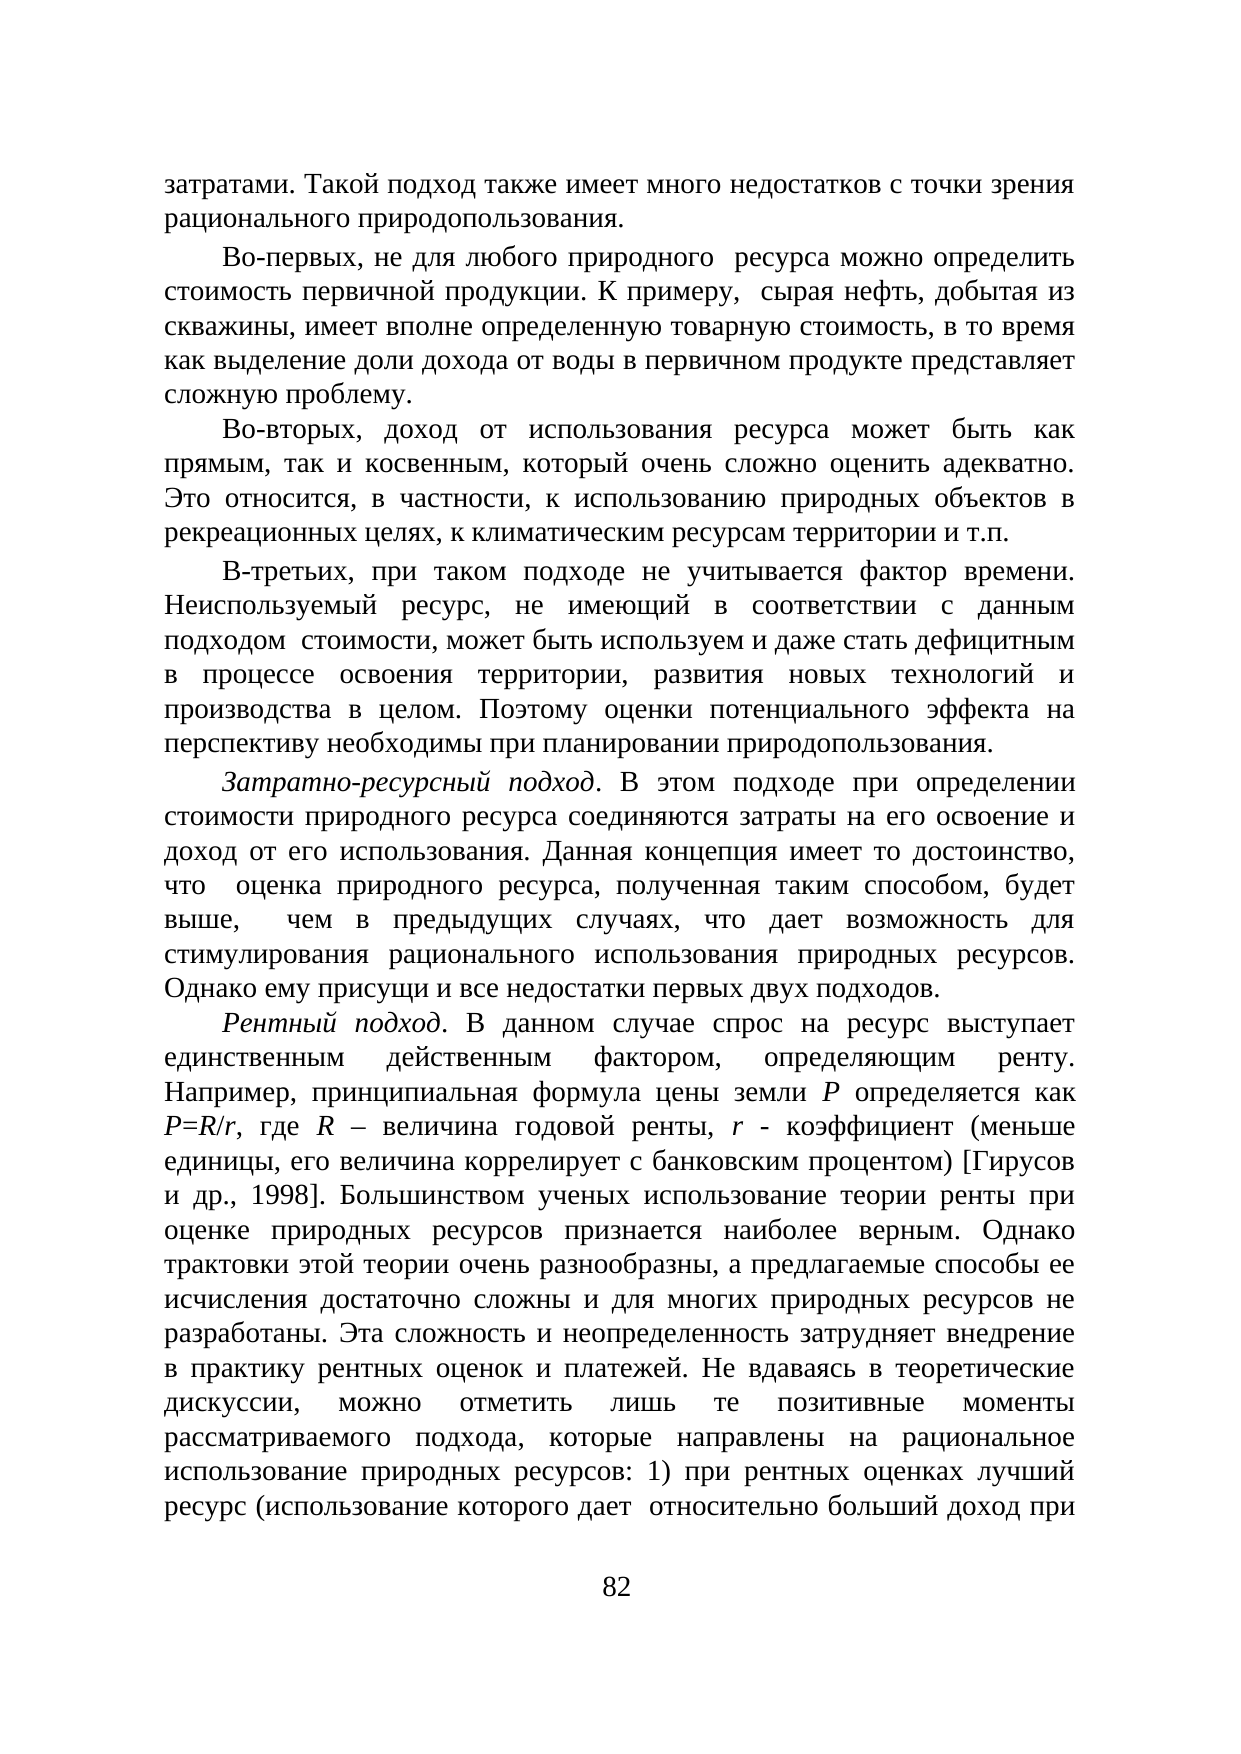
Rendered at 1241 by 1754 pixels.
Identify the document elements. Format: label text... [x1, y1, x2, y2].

text Во-первых, не для любого природного ресурса можно определить стоимость первичной продукции. К примеру, сырая нефть, добытая из скважины, имеет вполне определенную товарную стоимость, в то время как выделение доли дохода от воды в первичном продукте представляет сложную проблему. [164, 239, 1076, 410]
text В-третьих, при таком подходе не учитывается фактор времени. Неиспользуемый ресурс, не имеющий в соответствии с данным подходом стоимости, может быть используем и даже стать дефицитным в процессе освоения территории, развития новых технологий и производства в целом. Поэтому оценки потенциального эффекта на перспективу необходимы при планировании природопользования. [164, 553, 1076, 759]
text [164, 1005, 1076, 1521]
text Во-вторых, доход от использования ресурса может быть как прямым, так и косвенным, который очень сложно оценить адекватно. Это относится, в частности, к использованию природных объектов в рекреационных целях, к климатическим ресурсам территории и т.п. [164, 411, 1076, 548]
text Затратно-ресурсный подход. В этом подходе при определении стоимости природного ресурса соединяются затраты на его освоение и доход от его использования. Данная концепция имеет то достоинство, что оценка природного ресурса, полученная таким способом, будет выше, чем в предыдущих случаях, что дает возможность для стимулирования рационального использования природных ресурсов. Однако ему присущи и все недостатки первых двух подходов. [164, 764, 1076, 1004]
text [164, 166, 1076, 234]
